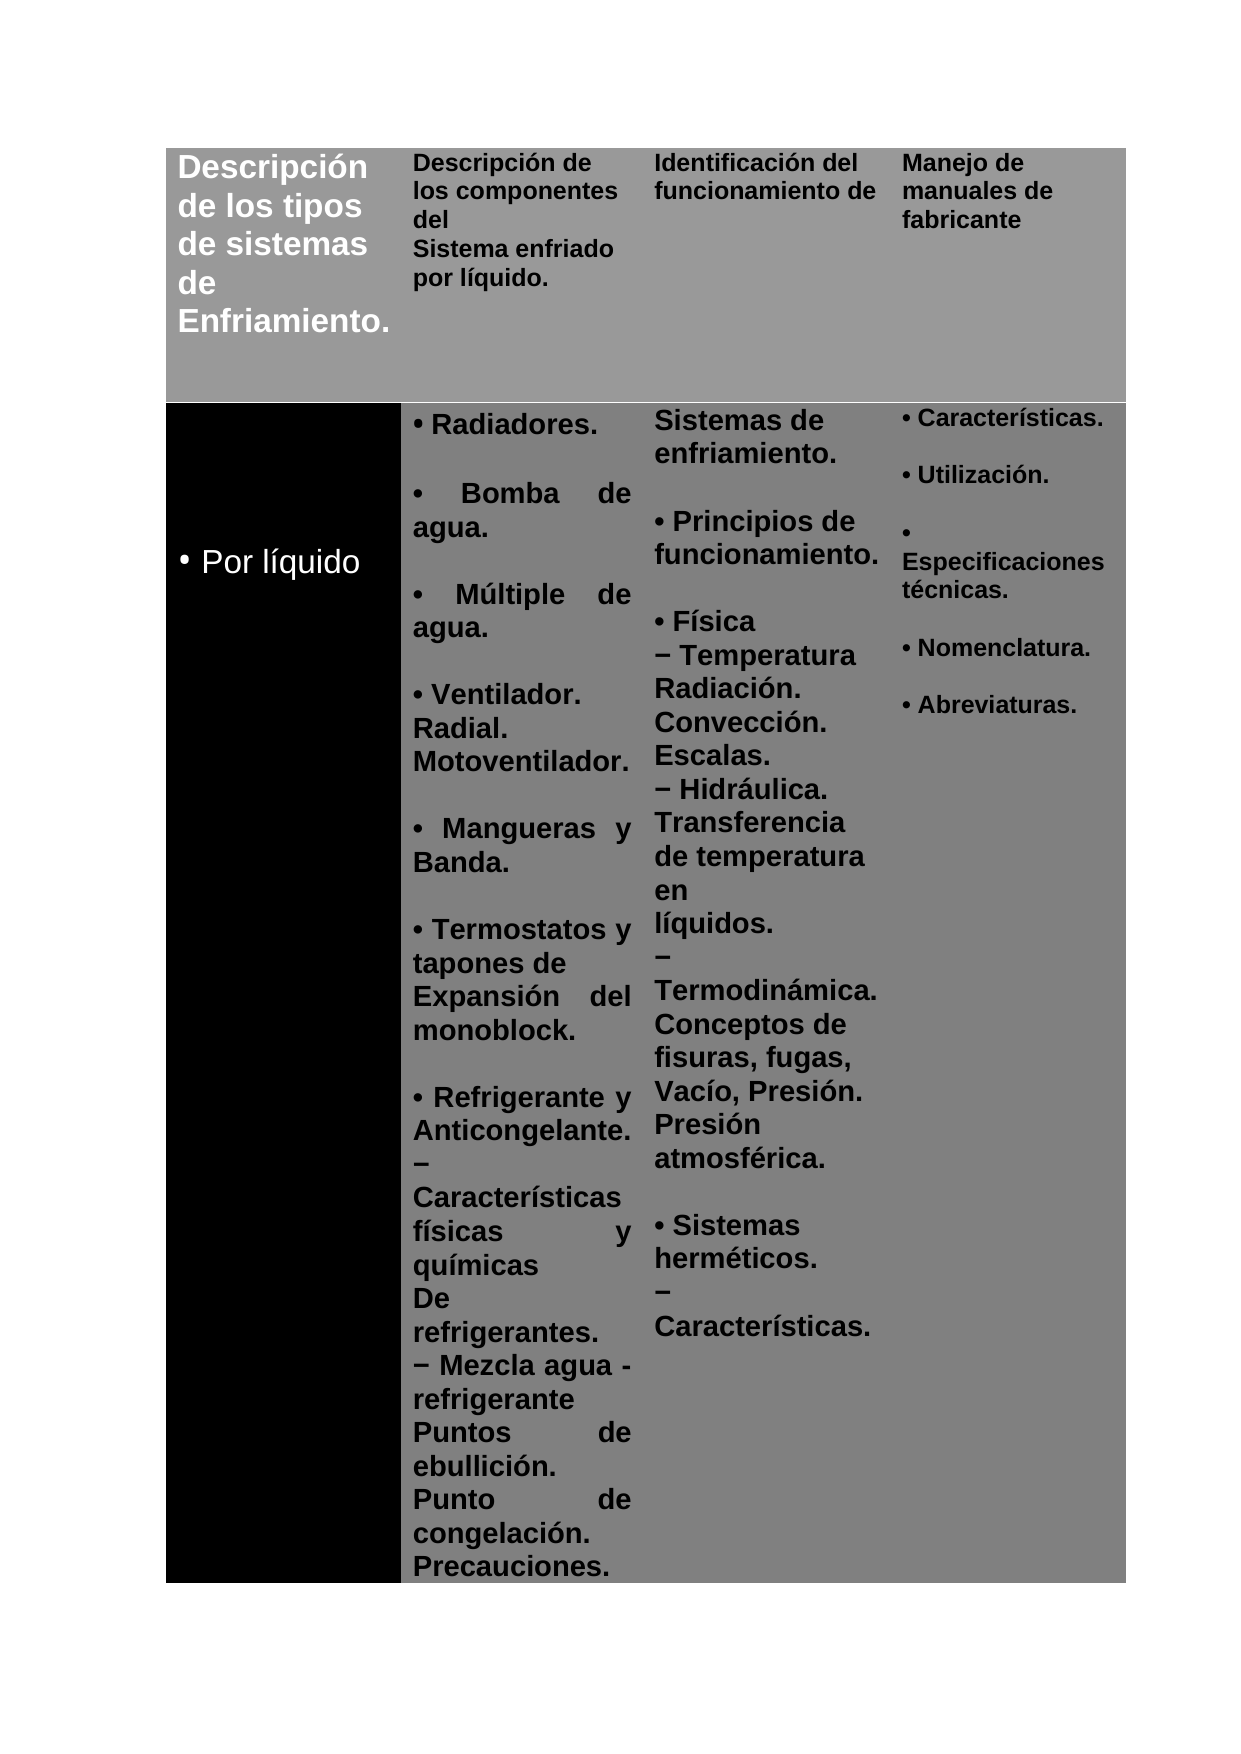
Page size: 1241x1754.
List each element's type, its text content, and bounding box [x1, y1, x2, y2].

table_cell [891, 403, 1126, 1583]
table_header Manejo de manuales de fabricante [891, 148, 1126, 402]
table_header Descripción de los tipos de sistemas de Enfriamiento. [166, 148, 401, 402]
table_cell • Por líquido [166, 403, 401, 1583]
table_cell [401, 403, 643, 1583]
table_header Identificación del funcionamiento de [643, 148, 891, 402]
table_header Descripción de los componentes del Sistema enfriado por líquido. [401, 148, 643, 402]
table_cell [643, 403, 891, 1583]
